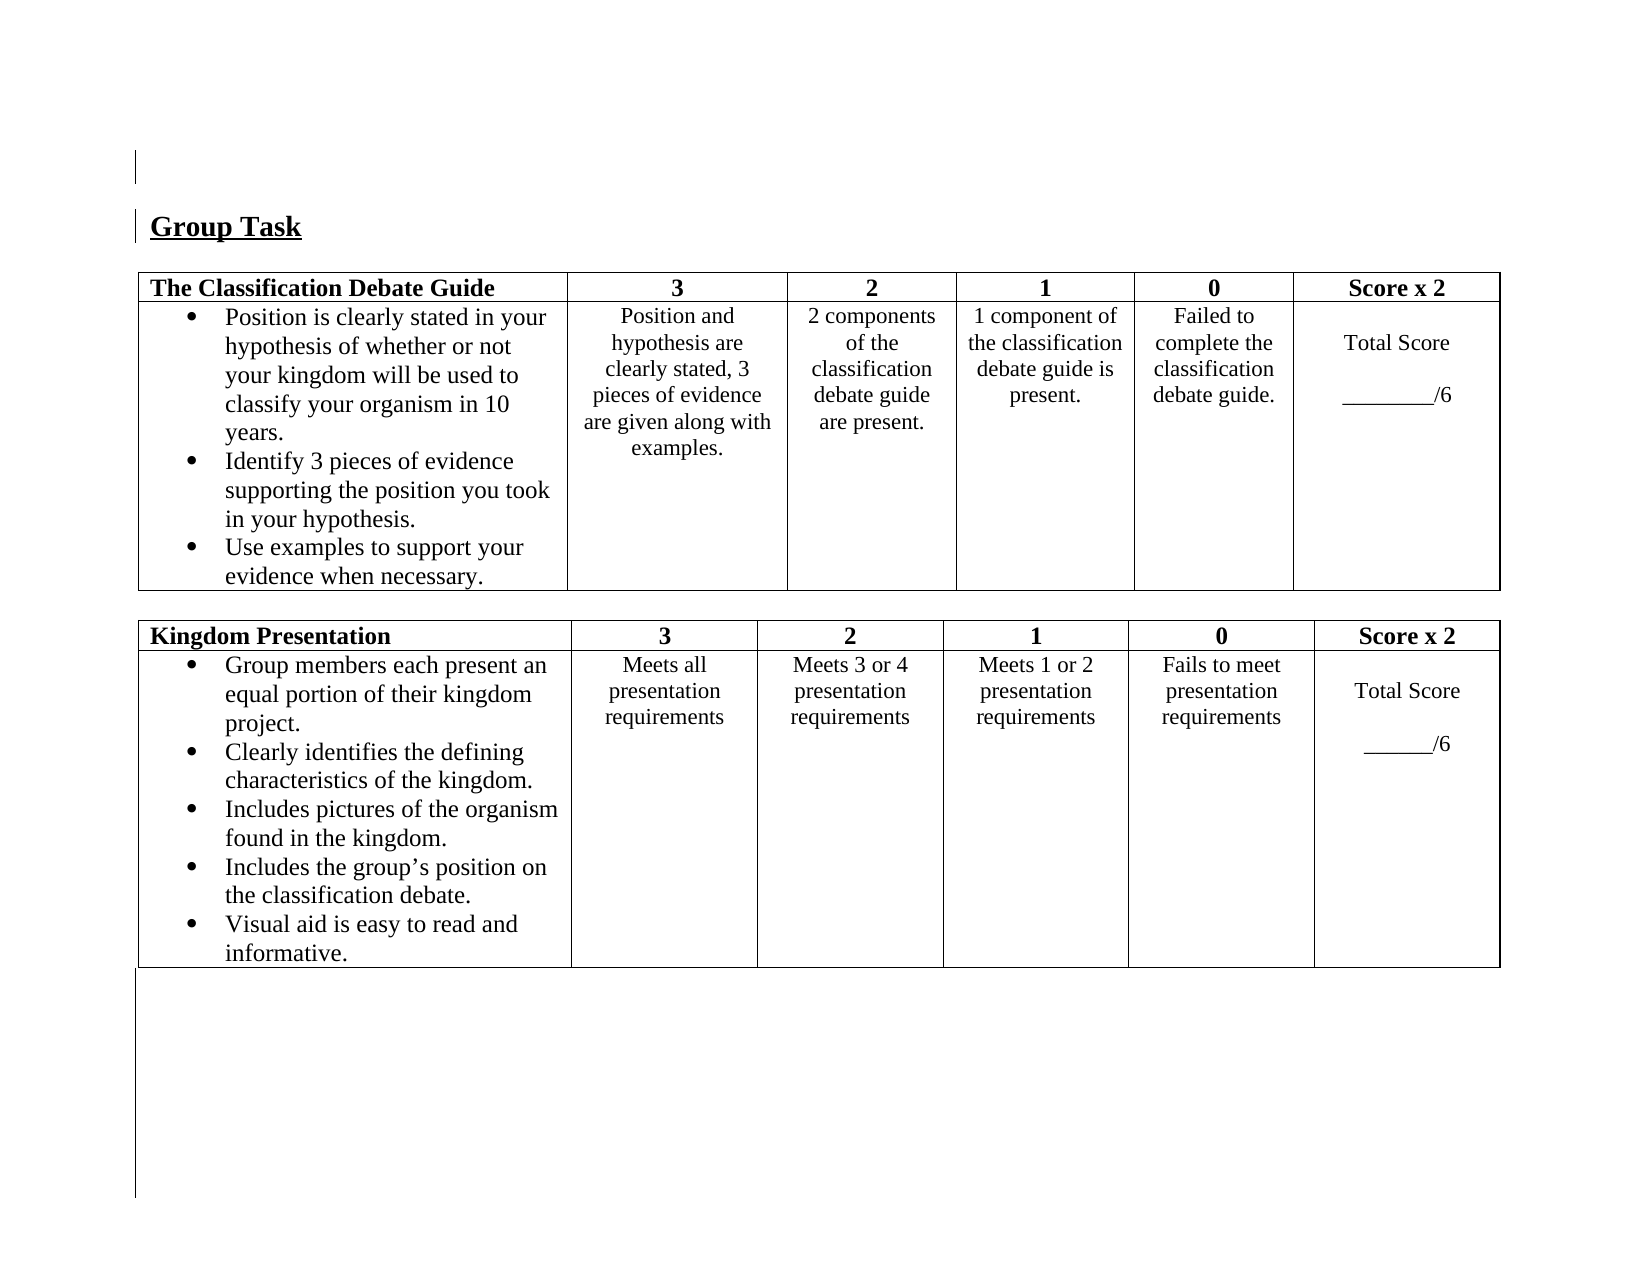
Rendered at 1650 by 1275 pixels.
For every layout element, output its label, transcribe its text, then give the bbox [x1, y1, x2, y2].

table_cell Meets all presentation requirements [572, 651, 757, 967]
table_cell 1 component of the classification debate guide is present. [957, 302, 1134, 590]
table_cell Meets 3 or 4 presentation requirements [758, 651, 943, 967]
table_cell Total Score ______/6 [1315, 651, 1499, 967]
table_cell Group members each present an equal portion of their kingdom project. Clearly identifies the defining characteristics of the kingdom. Includes pictures of the organism found in the kingdom. Includes the group’s position on the classification debate. Visual aid is easy to read and informative. [139, 651, 571, 967]
table_cell Failed to complete the classification debate guide. [1135, 302, 1293, 590]
table_header Score x 2 [1315, 621, 1499, 649]
table_header 3 [568, 273, 787, 301]
table_cell Fails to meet presentation requirements [1129, 651, 1314, 967]
table_header 0 [1135, 273, 1293, 301]
table_header 1 [957, 273, 1134, 301]
table_header The Classification Debate Guide [139, 273, 567, 301]
table_header 0 [1129, 621, 1314, 649]
text Group Task [150, 209, 1575, 243]
table_cell 2 components of the classification debate guide are present. [788, 302, 956, 590]
table_cell Meets 1 or 2 presentation requirements [944, 651, 1128, 967]
table_cell Position is clearly stated in your hypothesis of whether or not your kingdom will be used to classify your organism in 10 years. Identify 3 pieces of evidence supporting the position you took in your hypothesis. Use examples to support your evidence when necessary. [139, 302, 567, 590]
table_header 2 [788, 273, 956, 301]
table_header Score x 2 [1294, 273, 1499, 301]
table_cell Position and hypothesis are clearly stated, 3 pieces of evidence are given along with examples. [568, 302, 787, 590]
table_header 2 [758, 621, 943, 649]
table_header 3 [572, 621, 757, 649]
table_header 1 [944, 621, 1128, 649]
table_header Kingdom Presentation [139, 621, 571, 649]
table_cell Total Score ________/6 [1294, 302, 1499, 590]
